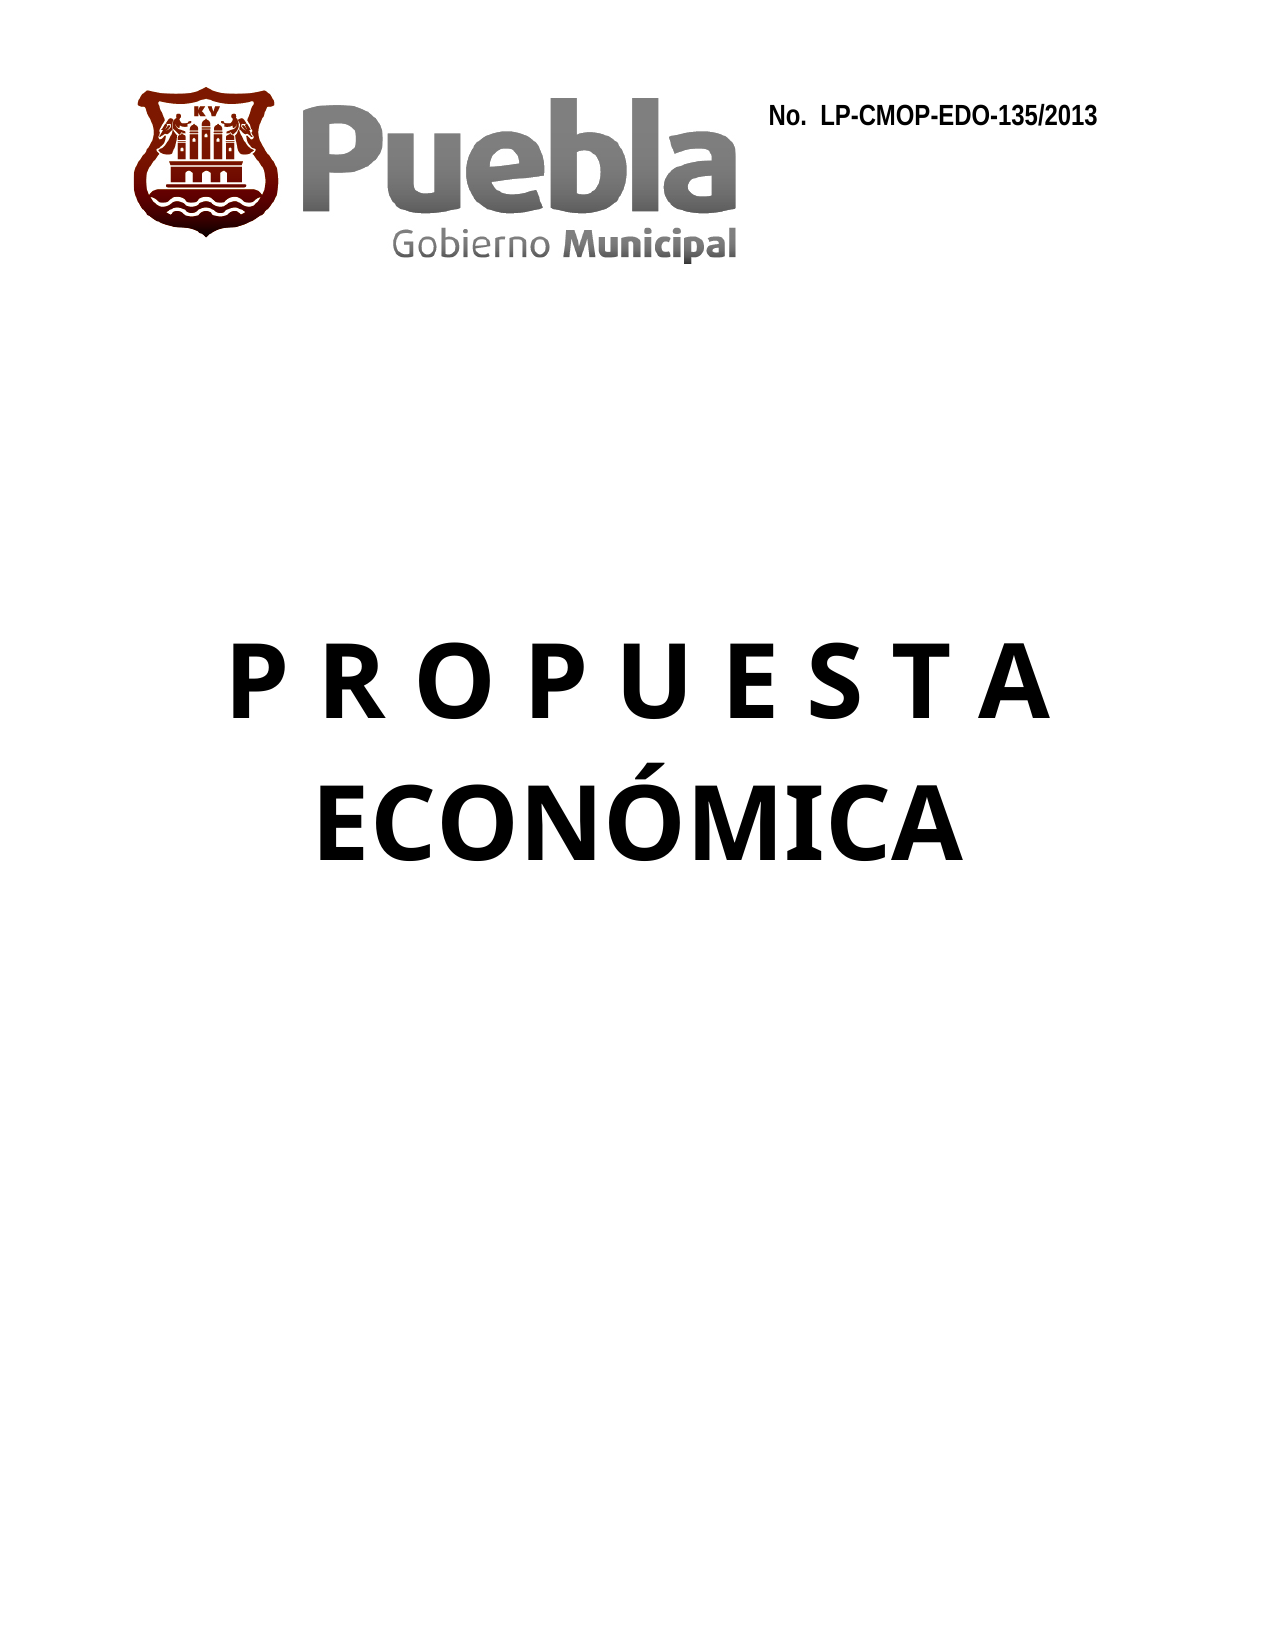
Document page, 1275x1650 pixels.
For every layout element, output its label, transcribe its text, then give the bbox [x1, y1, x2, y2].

text P R O P U E S T A ECONÓMICA [177, 607, 1098, 891]
picture [133, 87, 736, 264]
